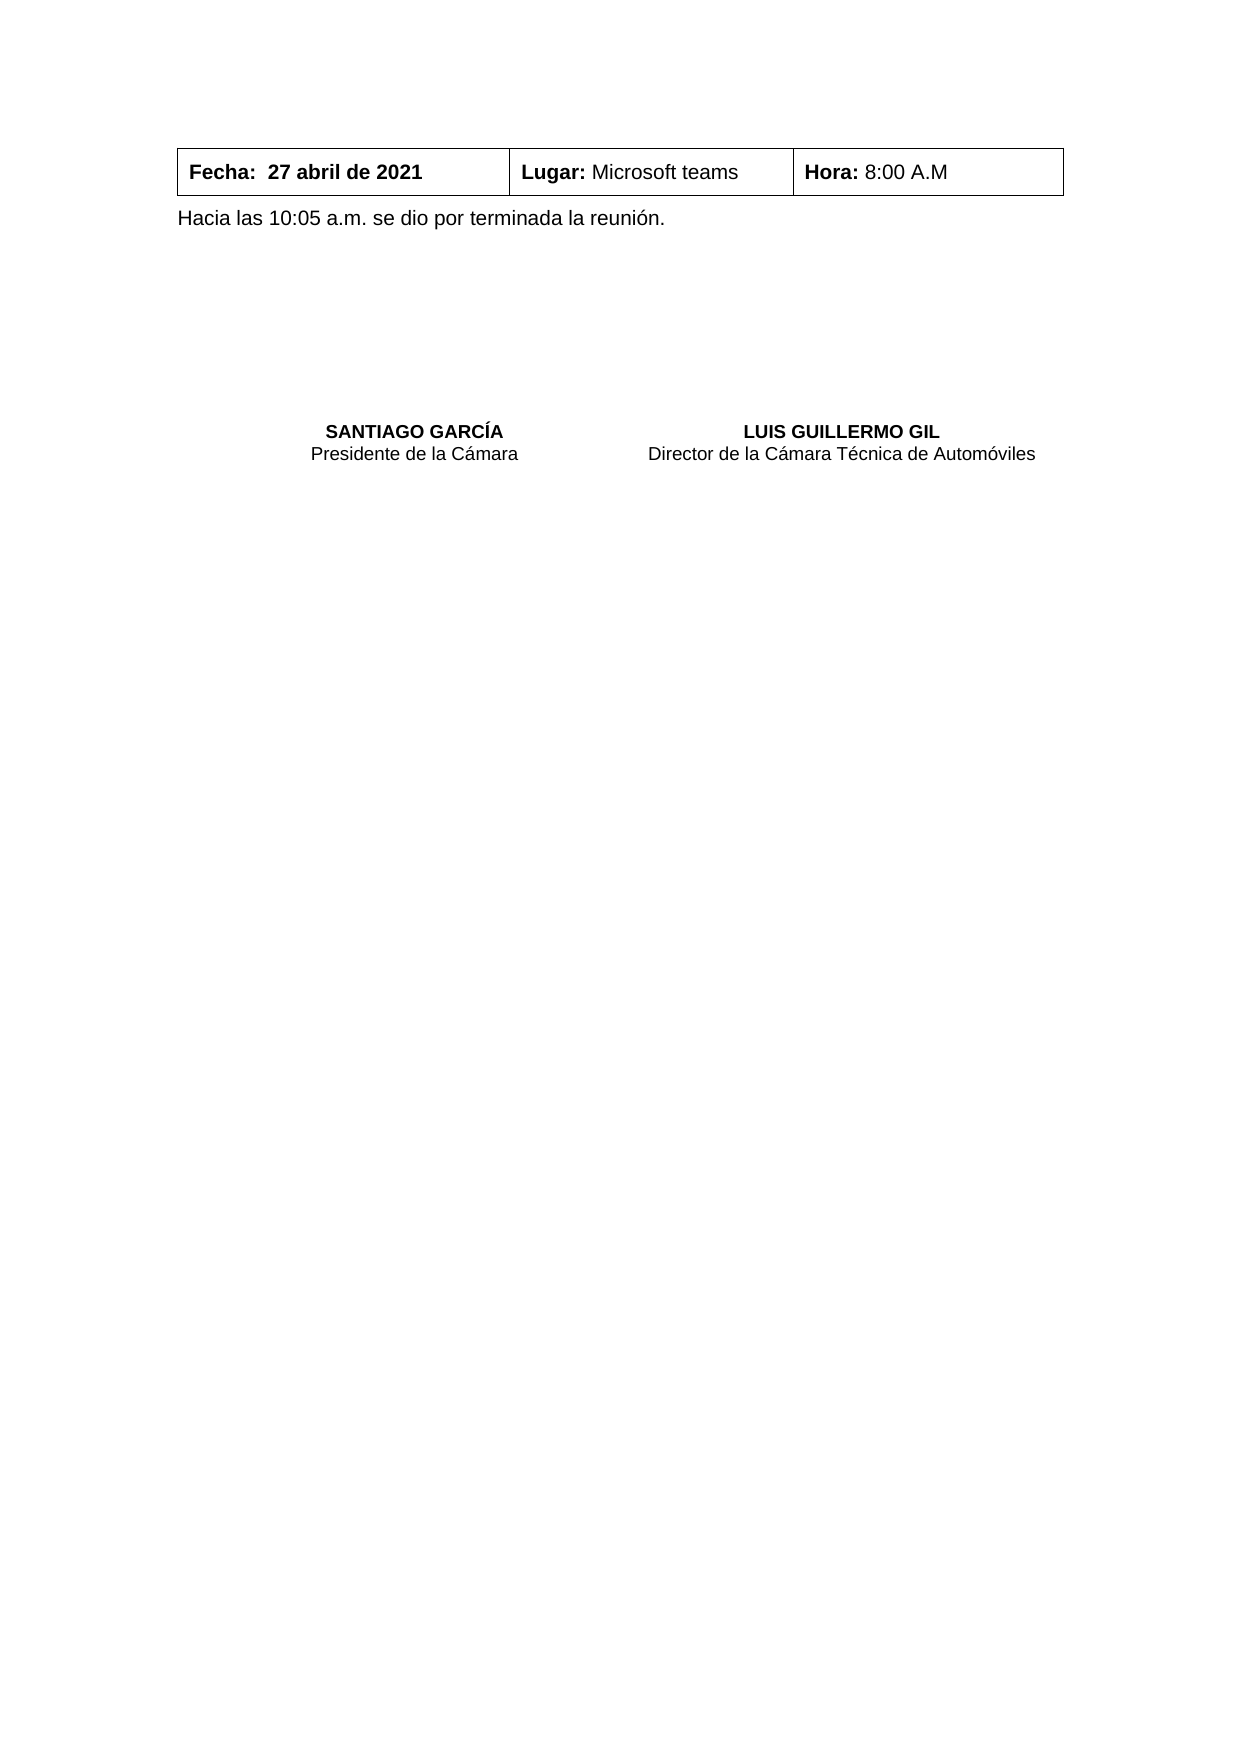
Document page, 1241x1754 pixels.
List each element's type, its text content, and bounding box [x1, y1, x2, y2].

table_cell Fecha: 27 abril de 2021 [178, 149, 509, 195]
table_cell Hora: 8:00 A.M [794, 149, 1063, 195]
table_header SANTIAGO GARCÍA [193, 421, 636, 443]
table_header LUIS GUILLERMO GIL [636, 421, 1047, 443]
table_cell Presidente de la Cámara [193, 443, 636, 464]
text Hacia las 10:05 a.m. se dio por terminada la reunión. [177, 206, 1063, 230]
table_cell Director de la Cámara Técnica de Automóviles [636, 443, 1047, 464]
table_cell Lugar: Microsoft teams [510, 149, 793, 195]
